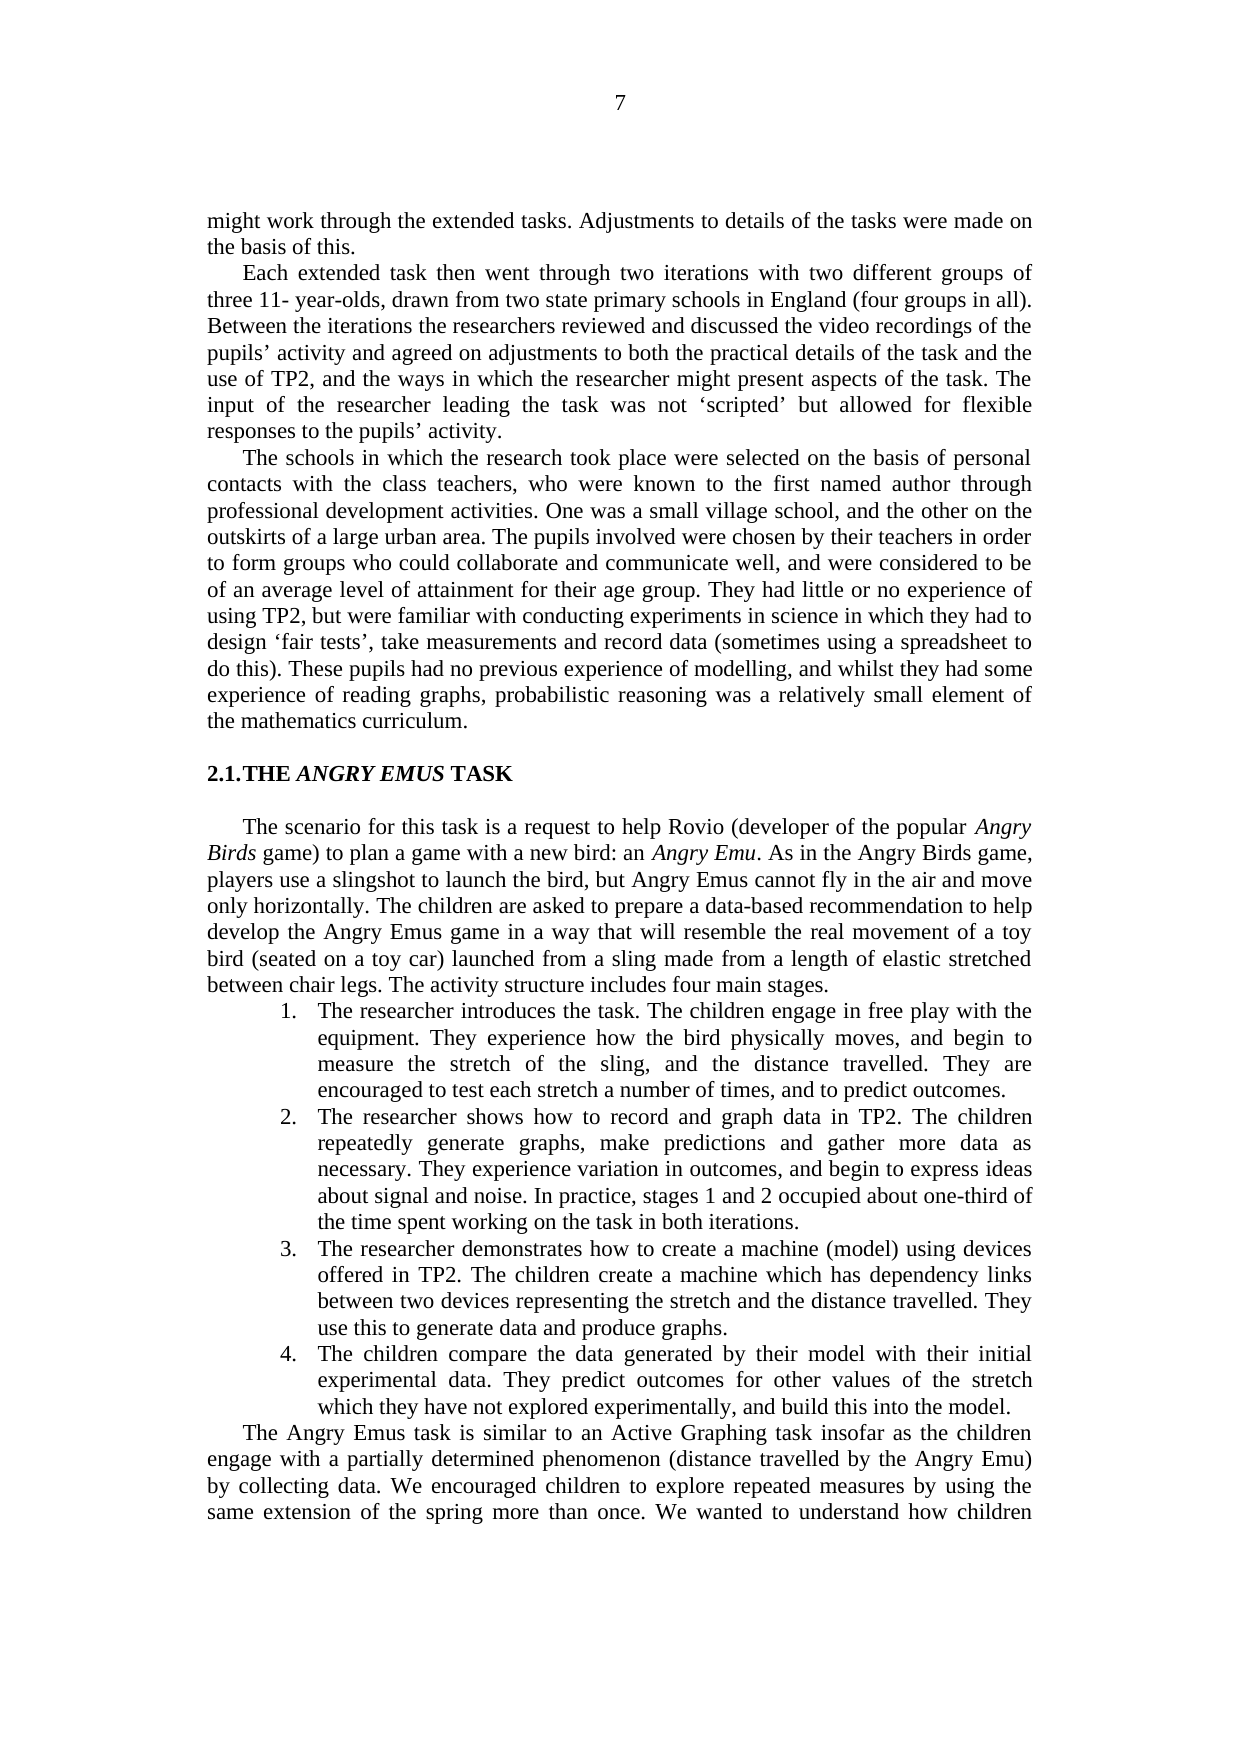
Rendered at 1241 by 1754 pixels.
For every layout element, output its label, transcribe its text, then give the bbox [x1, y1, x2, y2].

text The schools in which the research took place were selected on the basis of personal contacts with the class teachers, who were known to the first named author through professional development activities. One was a small village school, and the other on the outskirts of a large urban area. The pupils involved were chosen by their teachers in order to form groups who could collaborate and communicate well, and were considered to be of an average level of attainment for their age group. They had little or no experience of using TP2, but were familiar with conducting experiments in science in which they had to design ‘fair tests’, take measurements and record data (sometimes using a spreadsheet to do this). These pupils had no previous experience of modelling, and whilst they had some experience of reading graphs, probabilistic reasoning was a relatively small element of the mathematics curriculum. [207, 444, 1033, 734]
list The children compare the data generated by their model with their initial experimental data. They predict outcomes for other values of the stretch which they have not explored experimentally, and build this into the model. [280, 1340, 1033, 1419]
list The researcher introduces the task. The children engage in free play with the equipment. They experience how the bird physically moves, and begin to measure the stretch of the sling, and the distance travelled. They are encouraged to test each stretch a number of times, and to predict outcomes. [280, 997, 1033, 1103]
subtitle the angry emus task [207, 760, 1033, 787]
text Each extended task then went through two iterations with two different groups of three 11- year-olds, drawn from two state primary schools in England (four groups in all). Between the iterations the researchers reviewed and discussed the video recordings of the pupils’ activity and agreed on adjustments to both the practical details of the task and the use of TP2, and the ways in which the researcher might present aspects of the task. The input of the researcher leading the task was not ‘scripted’ but allowed for flexible responses to the pupils’ activity. [207, 259, 1033, 444]
list The researcher shows how to record and graph data in TP2. The children repeatedly generate graphs, make predictions and gather more data as necessary. They experience variation in outcomes, and begin to express ideas about signal and noise. In practice, stages 1 and 2 occupied about one-third of the time spent working on the task in both iterations. [280, 1103, 1033, 1234]
text The scenario for this task is a request to help Rovio (developer of the popular Angry Birds game) to plan a game with a new bird: an Angry Emu. As in the Angry Birds game, players use a slingshot to launch the bird, but Angry Emus cannot fly in the air and move only horizontally. The children are asked to prepare a data-based recommendation to help develop the Angry Emus game in a way that will resemble the real movement of a toy bird (seated on a toy car) launched from a sling made from a length of elastic stretched between chair legs. The activity structure includes four main stages. [207, 813, 1033, 997]
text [207, 1419, 1033, 1524]
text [207, 207, 1033, 259]
list The researcher demonstrates how to create a machine (model) using devices offered in TP2. The children create a machine which has dependency links between two devices representing the stretch and the distance travelled. They use this to generate data and produce graphs. [280, 1234, 1033, 1340]
